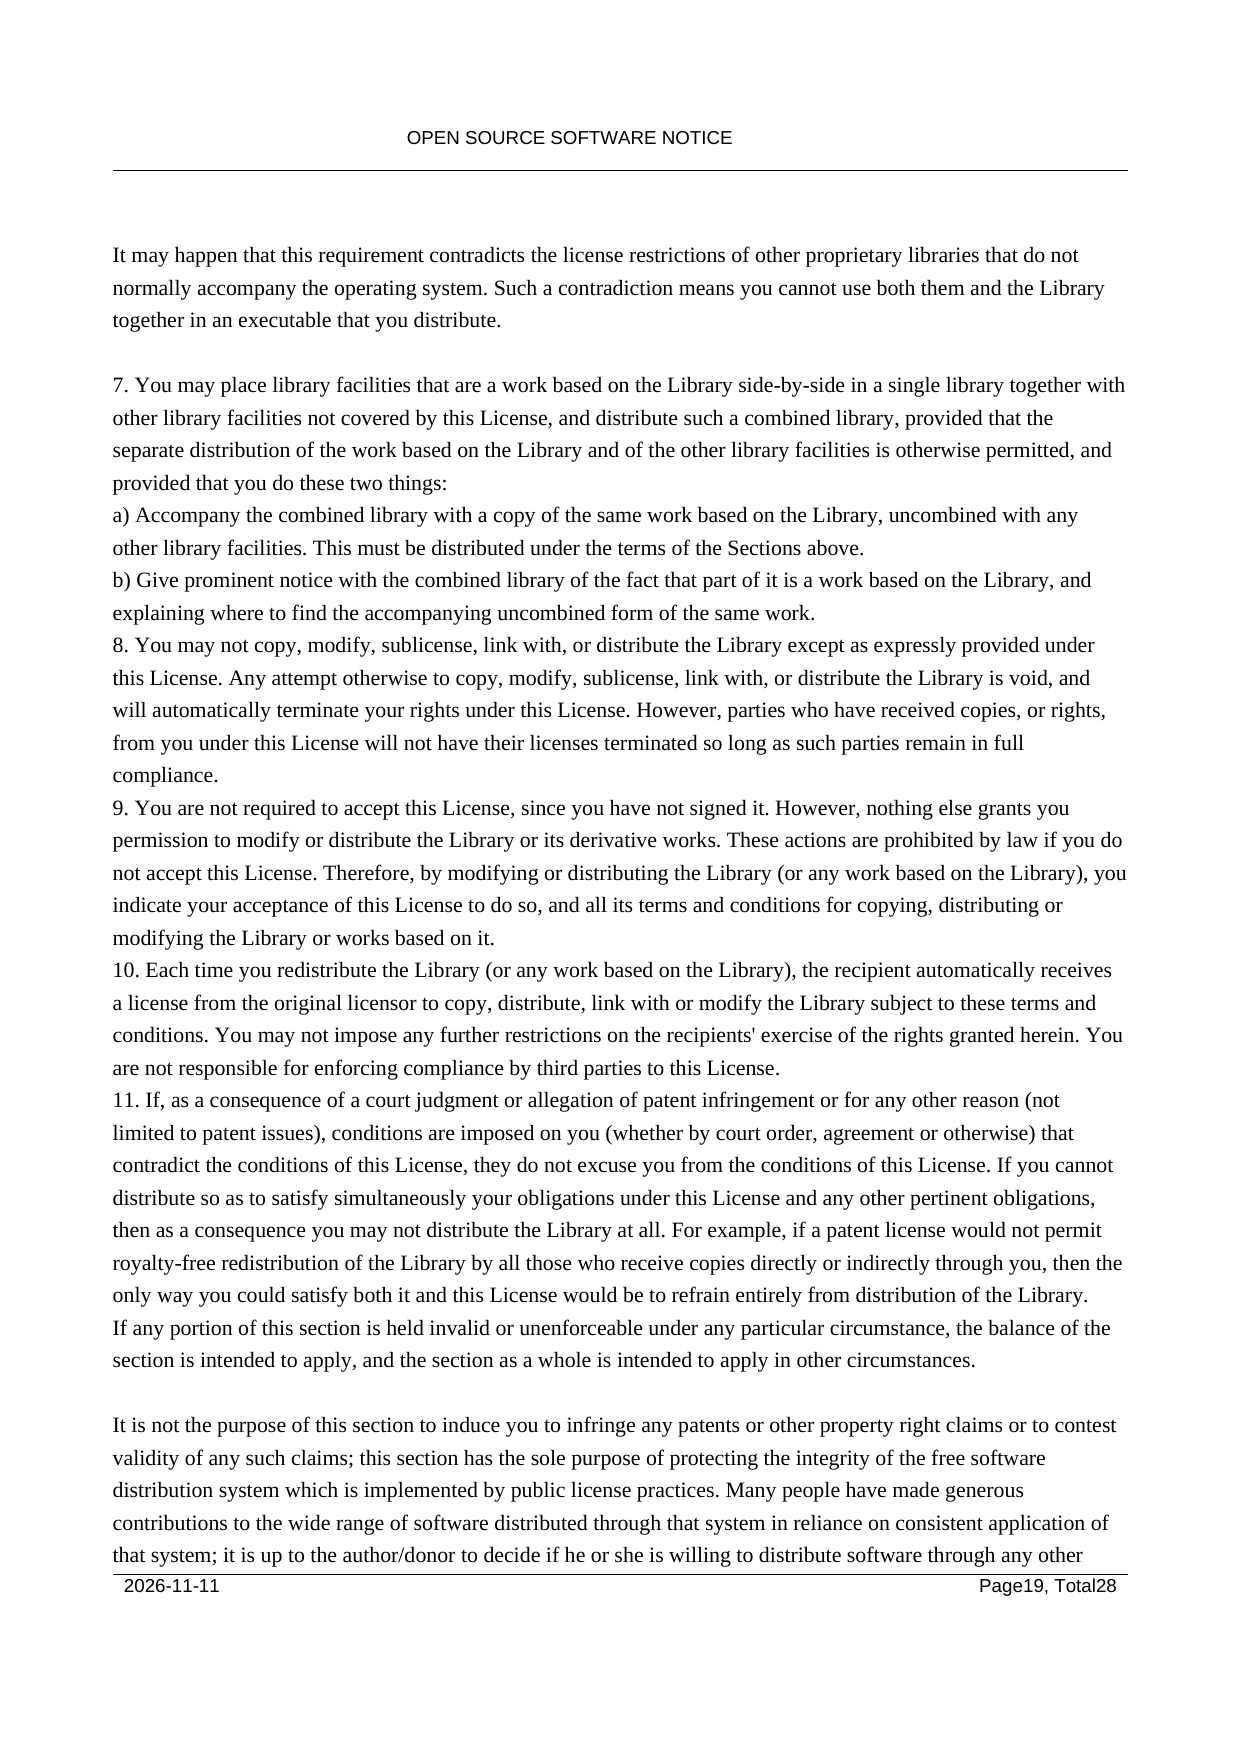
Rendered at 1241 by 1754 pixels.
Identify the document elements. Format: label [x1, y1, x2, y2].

text [112, 206, 1128, 1571]
